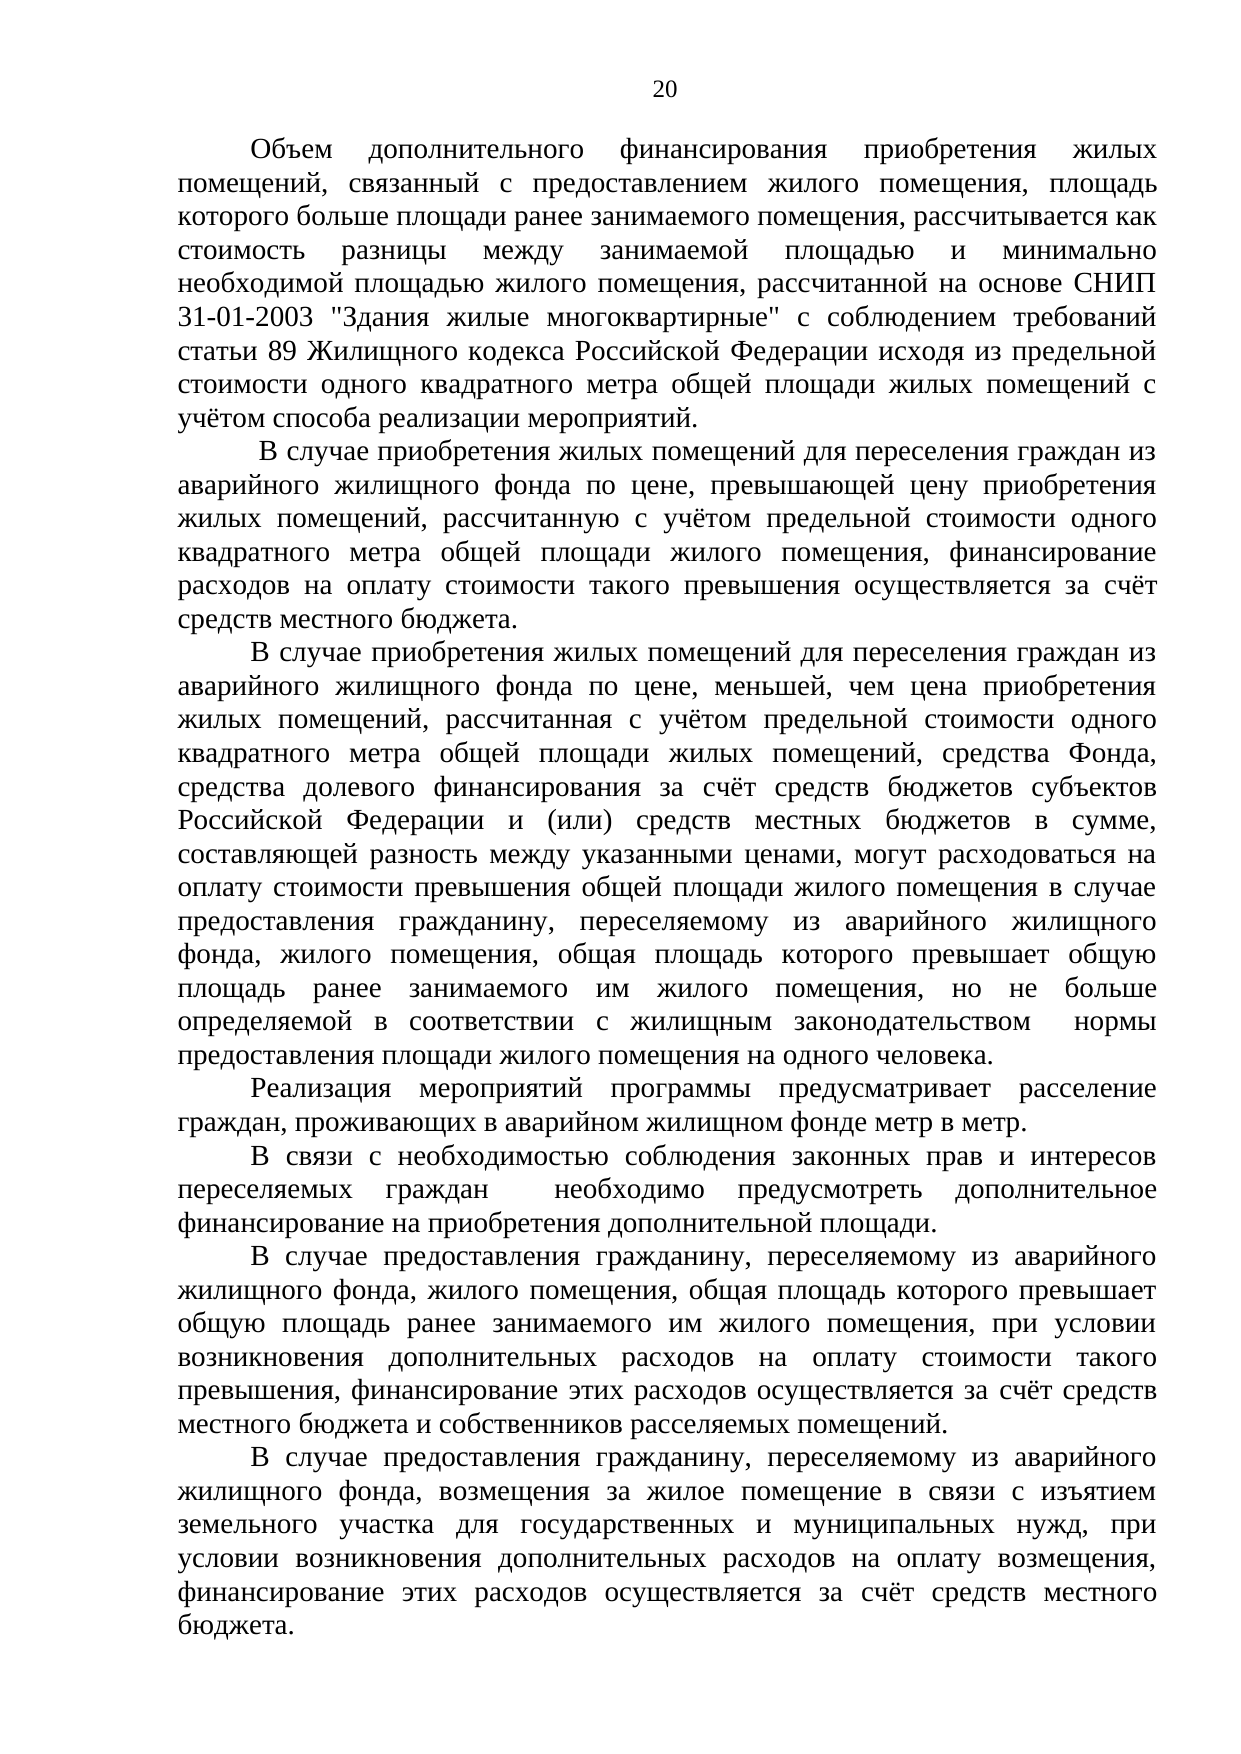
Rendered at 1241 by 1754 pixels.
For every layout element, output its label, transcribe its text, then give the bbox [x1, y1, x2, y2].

text В связи с необходимостью соблюдения законных прав и интересов переселяемых граждан необходимо предусмотреть дополнительное финансирование на приобретения дополнительной площади. [177, 1138, 1157, 1238]
text Объем дополнительного финансирования приобретения жилых помещений, связанный с предоставлением жилого помещения, площадь которого больше площади ранее занимаемого помещения, рассчитывается как стоимость разницы между занимаемой площадью и минимально необходимой площадью жилого помещения, рассчитанной на основе СНИП 31-01-2003 "Здания жилые многоквартирные" с соблюдением требований статьи 89 Жилищного кодекса Российской Федерации исходя из предельной стоимости одного квадратного метра общей площади жилых помещений с учётом способа реализации мероприятий. [177, 131, 1157, 433]
text Реализация мероприятий программы предусматривает расселение граждан, проживающих в аварийном жилищном фонде метр в метр. [177, 1071, 1157, 1138]
text В случае предоставления гражданину, переселяемому из аварийного жилищного фонда, возмещения за жилое помещение в связи с изъятием земельного участка для государственных и муниципальных нужд, при условии возникновения дополнительных расходов на оплату возмещения, финансирование этих расходов осуществляется за счёт средств местного бюджета. [177, 1439, 1157, 1641]
text В случае предоставления гражданину, переселяемому из аварийного жилищного фонда, жилого помещения, общая площадь которого превышает общую площадь ранее занимаемого им жилого помещения, при условии возникновения дополнительных расходов на оплату стоимости такого превышения, финансирование этих расходов осуществляется за счёт средств местного бюджета и собственников расселяемых помещений. [177, 1238, 1157, 1439]
text В случае приобретения жилых помещений для переселения граждан из аварийного жилищного фонда по цене, превышающей цену приобретения жилых помещений, рассчитанную с учётом предельной стоимости одного квадратного метра общей площади жилого помещения, финансирование расходов на оплату стоимости такого превышения осуществляется за счёт средств местного бюджета. [177, 433, 1157, 634]
text В случае приобретения жилых помещений для переселения граждан из аварийного жилищного фонда по цене, меньшей, чем цена приобретения жилых помещений, рассчитанная с учётом предельной стоимости одного квадратного метра общей площади жилых помещений, средства Фонда, средства долевого финансирования за счёт средств бюджетов субъектов Российской Федерации и (или) средств местных бюджетов в сумме, составляющей разность между указанными ценами, могут расходоваться на оплату стоимости превышения общей площади жилого помещения в случае предоставления гражданину, переселяемому из аварийного жилищного фонда, жилого помещения, общая площадь которого превышает общую площадь ранее занимаемого им жилого помещения, но не больше определяемой в соответствии с жилищным законодательством нормы предоставления площади жилого помещения на одного человека. [177, 634, 1157, 1071]
